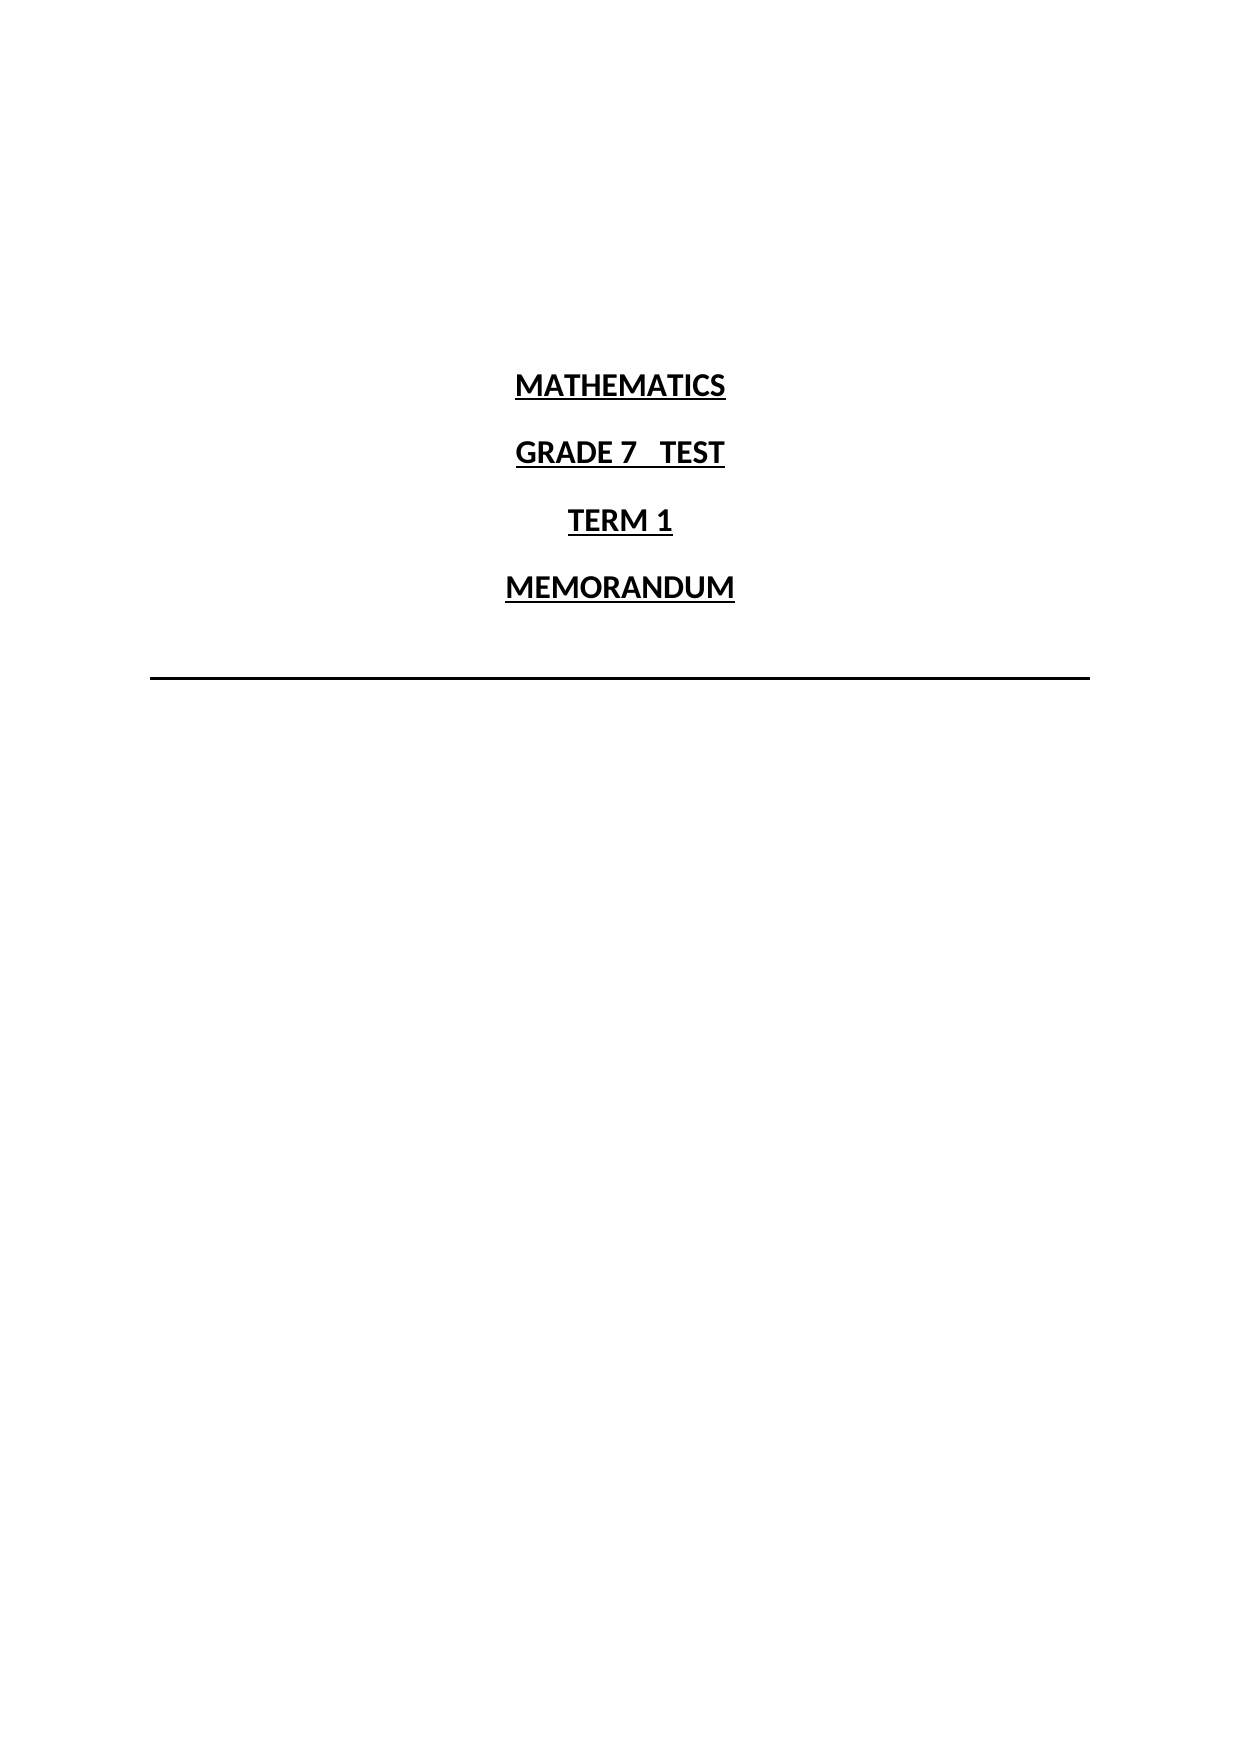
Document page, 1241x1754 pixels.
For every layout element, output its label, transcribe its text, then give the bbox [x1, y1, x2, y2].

text GRADE 7 TEST [150, 431, 1090, 472]
text MATHEMATICS [150, 364, 1090, 404]
text TERM 1 [150, 499, 1090, 539]
text MEMORANDUM [150, 566, 1090, 607]
